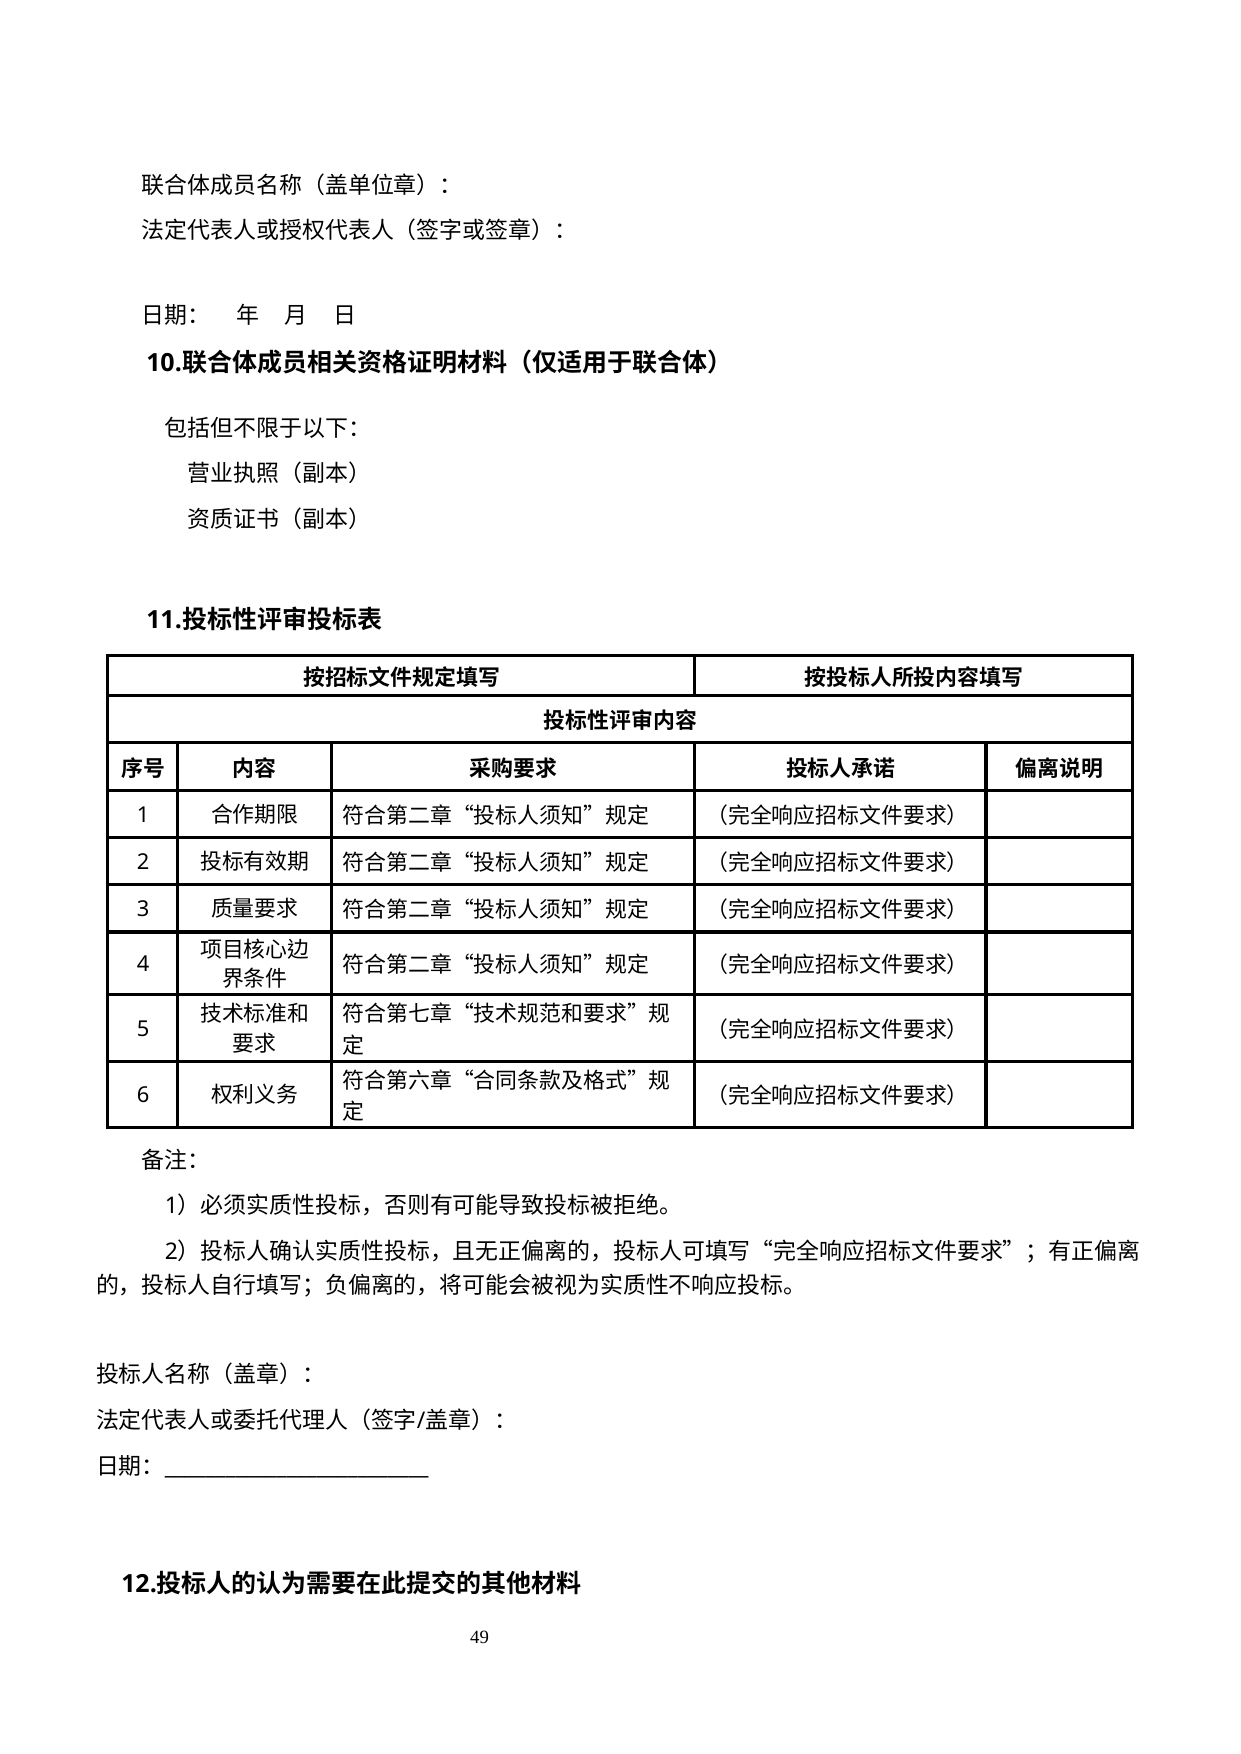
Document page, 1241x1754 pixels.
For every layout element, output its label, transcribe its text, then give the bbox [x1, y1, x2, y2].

table_cell （完全响应招标文件要求） [696, 934, 984, 993]
table_cell 2 [109, 839, 176, 883]
text 2）投标人确认实质性投标，且无正偏离的，投标人可填写“完全响应招标文件要求”；有正偏离的，投标人自行填写；负偏离的，将可能会被视为实质性不响应投标。 [96, 1233, 1144, 1300]
text 包括但不限于以下： [96, 409, 1144, 443]
text 10.联合体成员相关资格证明材料（仅适用于联合体） [96, 343, 1144, 379]
text 12.投标人的认为需要在此提交的其他材料 [96, 1563, 1144, 1600]
table_cell 投标有效期 [179, 839, 330, 883]
table_cell [988, 934, 1131, 993]
table_cell 符合第二章“投标人须知”规定 [333, 886, 693, 930]
table_cell [988, 792, 1131, 836]
text 投标人名称（盖章）： [96, 1356, 1144, 1389]
table_cell （完全响应招标文件要求） [696, 1063, 984, 1126]
table_cell [988, 996, 1131, 1059]
table_cell 序号 [109, 744, 176, 788]
table_cell （完全响应招标文件要求） [696, 996, 984, 1059]
table_cell （完全响应招标文件要求） [696, 792, 984, 836]
table_cell [988, 1063, 1131, 1126]
table_cell 投标性评审内容 [109, 697, 1131, 741]
table_cell 偏离说明 [988, 744, 1131, 788]
table_cell 符合第六章“合同条款及格式”规定 [333, 1063, 693, 1126]
table_cell 符合第二章“投标人须知”规定 [333, 839, 693, 883]
table_cell 投标人承诺 [696, 744, 984, 788]
table_cell 符合第二章“投标人须知”规定 [333, 792, 693, 836]
table_cell 质量要求 [179, 886, 330, 930]
text 资质证书（副本） [96, 501, 1144, 534]
table_cell 4 [109, 934, 176, 993]
table_cell （完全响应招标文件要求） [696, 886, 984, 930]
table_cell 1 [109, 792, 176, 836]
text 营业执照（副本） [96, 455, 1144, 488]
text 日期：__________________________ [96, 1448, 1144, 1481]
table_cell 技术标准和要求 [179, 996, 330, 1059]
table_header 按招标文件规定填写 [109, 657, 693, 694]
table_cell 采购要求 [333, 744, 693, 788]
table_header 按投标人所投内容填写 [696, 657, 1131, 694]
table_cell 内容 [179, 744, 330, 788]
text 法定代表人或委托代理人（签字/盖章）： [96, 1402, 1144, 1435]
table_cell （完全响应招标文件要求） [696, 839, 984, 883]
table_cell 5 [109, 996, 176, 1059]
text 日期： 年 月 日 [96, 297, 1144, 330]
table_cell 合作期限 [179, 792, 330, 836]
table_cell 符合第七章“技术规范和要求”规定 [333, 996, 693, 1059]
text 1）必须实质性投标，否则有可能导致投标被拒绝。 [96, 1187, 1144, 1221]
table_cell 权利义务 [179, 1063, 330, 1126]
text 联合体成员名称（盖单位章）： [96, 167, 1144, 200]
table_cell 项目核心边界条件 [179, 934, 330, 993]
text 11.投标性评审投标表 [96, 599, 1144, 636]
table_cell 符合第二章“投标人须知”规定 [333, 934, 693, 993]
table_cell [988, 886, 1131, 930]
table_cell 3 [109, 886, 176, 930]
table_cell 6 [109, 1063, 176, 1126]
text 法定代表人或授权代表人（签字或签章）： [96, 212, 1144, 246]
text 备注： [96, 1142, 1144, 1175]
table_cell [988, 839, 1131, 883]
